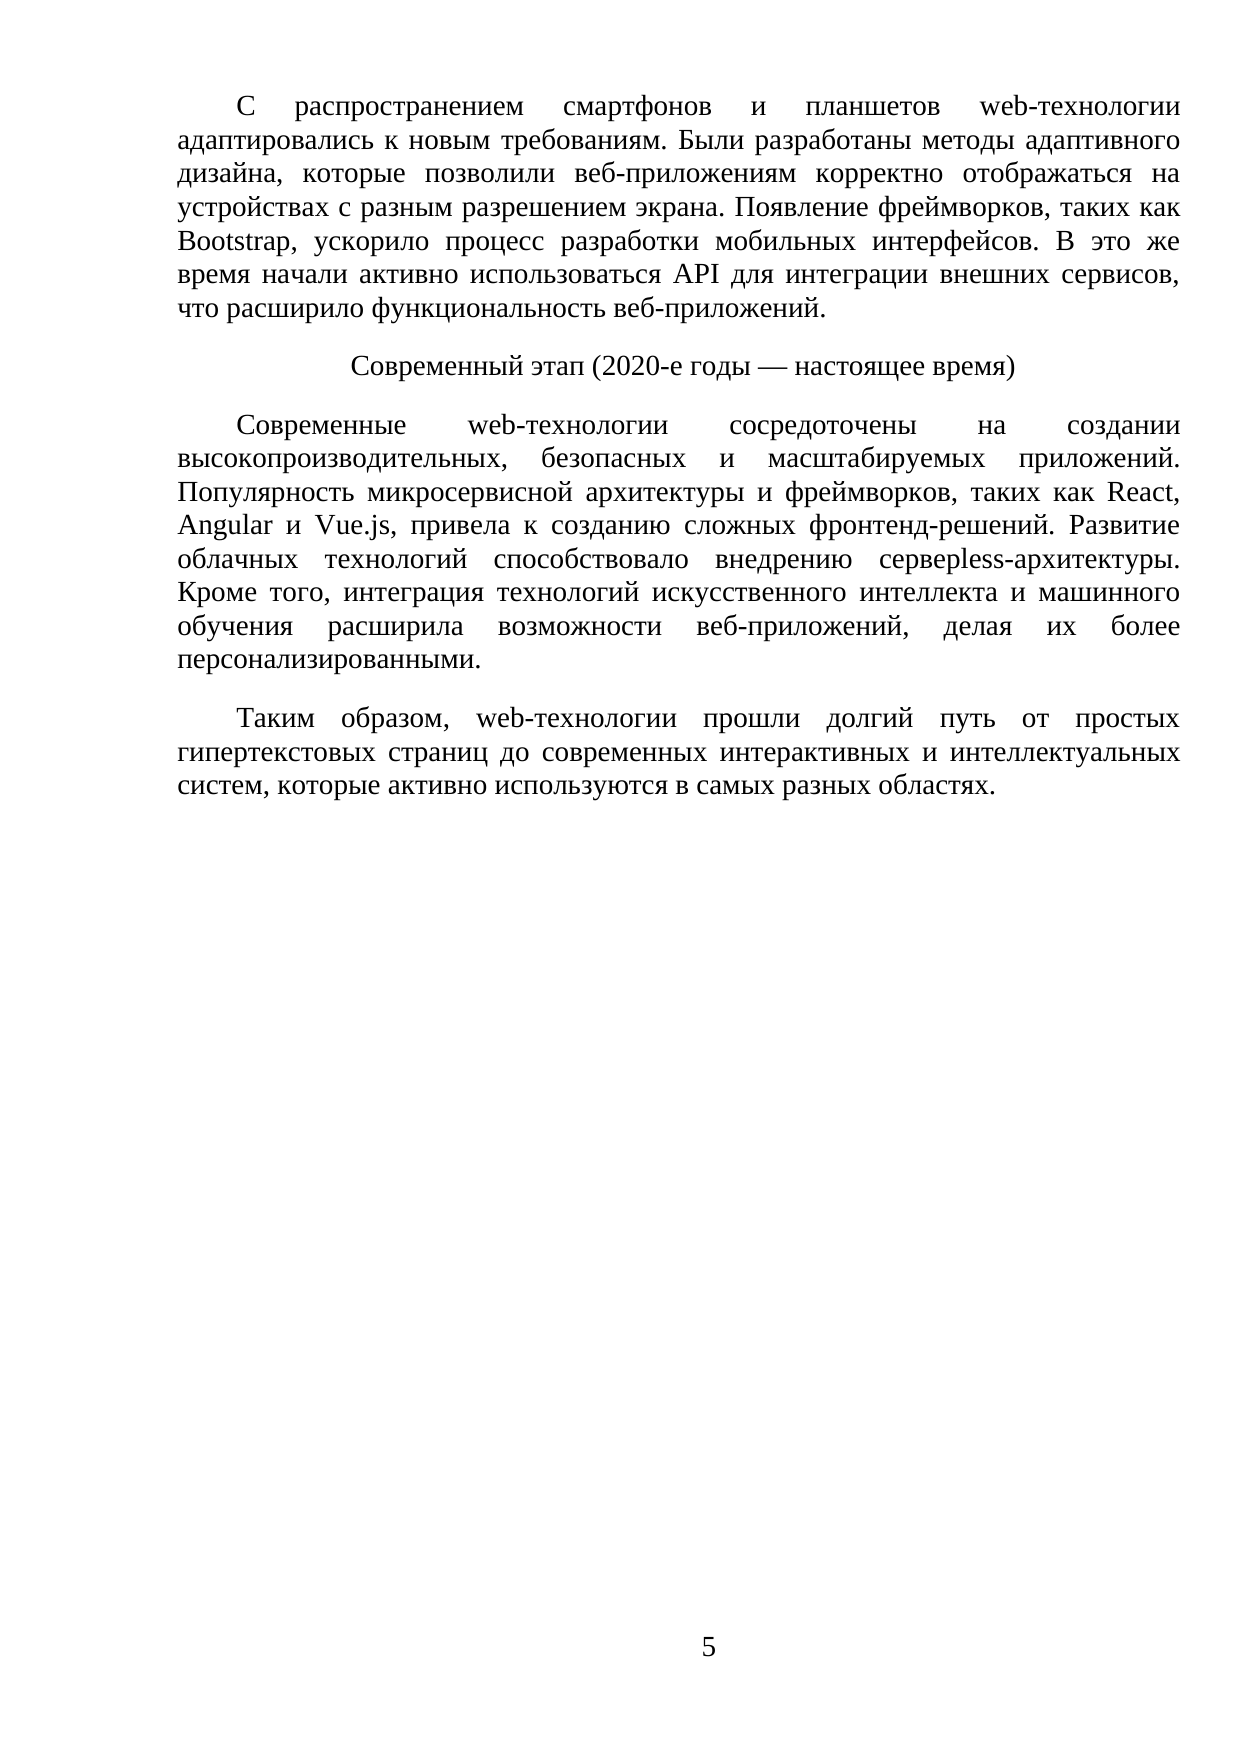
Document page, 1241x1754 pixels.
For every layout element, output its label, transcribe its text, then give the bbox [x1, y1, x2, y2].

text Современные web-технологии сосредоточены на создании высокопроизводительных, безопасных и масштабируемых приложений. Популярность микросервисной архитектуры и фреймворков, таких как React, Angular и Vue.js, привела к созданию сложных фронтенд-решений. Развитие облачных технологий способствовало внедрению серверless-архитектуры. Кроме того, интеграция технологий искусственного интеллекта и машинного обучения расширила возможности веб-приложений, делая их более персонализированными. [177, 407, 1181, 675]
text Современный этап (2020-е годы — настоящее время) [177, 348, 1181, 382]
text Таким образом, web-технологии прошли долгий путь от простых гипертекстовых страниц до современных интерактивных и интеллектуальных систем, которые активно используются в самых разных областях. [177, 700, 1181, 801]
text С распространением смартфонов и планшетов web-технологии адаптировались к новым требованиям. Были разработаны методы адаптивного дизайна, которые позволили веб-приложениям корректно отображаться на устройствах с разным разрешением экрана. Появление фреймворков, таких как Bootstrap, ускорило процесс разработки мобильных интерфейсов. В это же время начали активно использоваться API для интеграции внешних сервисов, что расширило функциональность веб-приложений. [177, 88, 1181, 323]
